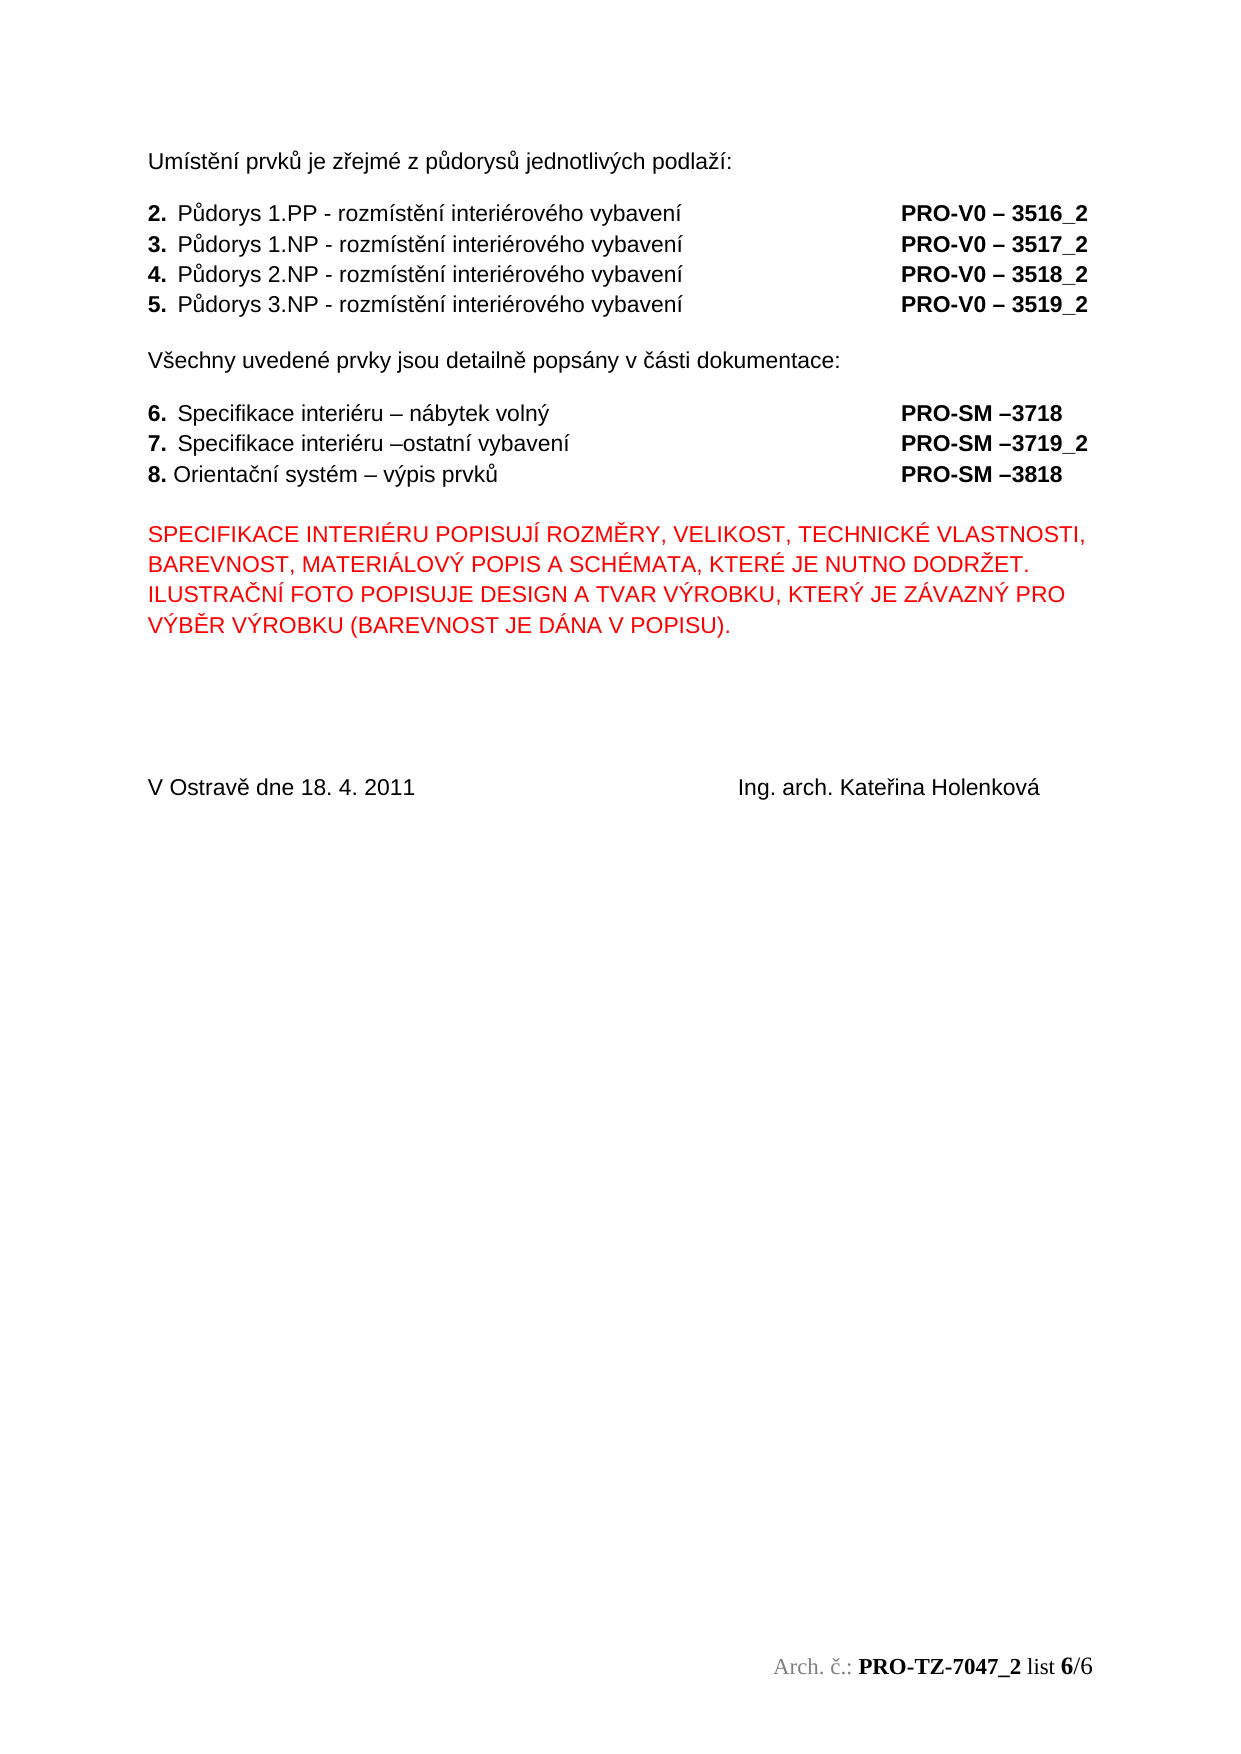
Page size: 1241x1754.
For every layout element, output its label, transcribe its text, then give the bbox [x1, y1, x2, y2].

text Všechny uvedené prvky jsou detailně popsány v části dokumentace: [148, 347, 1093, 374]
text Umístění prvků je zřejmé z půdorysů jednotlivých podlaží: [148, 148, 1093, 174]
text 6. Specifikace interiéru – nábytek volný PRO-SM –3718 [148, 400, 1093, 427]
text 5. Půdorys 3.NP - rozmístění interiérového vybavení PRO-V0 – 3519_2 [148, 291, 1093, 317]
text 4. Půdorys 2.NP - rozmístění interiérového vybavení PRO-V0 – 3518_2 [148, 261, 1093, 287]
text 8. Orientační systém – výpis prvků PRO-SM –3818 [148, 461, 1093, 487]
text 3. Půdorys 1.NP - rozmístění interiérového vybavení PRO-V0 – 3517_2 [148, 231, 1093, 257]
text 2. Půdorys 1.PP - rozmístění interiérového vybavení PRO-V0 – 3516_2 [148, 200, 1093, 227]
text 7. Specifikace interiéru –ostatní vybavení PRO-SM –3719_2 [148, 430, 1093, 457]
text SPECIFIKACE INTERIÉRU POPISUJÍ ROZMĚRY, VELIKOST, TECHNICKÉ VLASTNOSTI, BAREVNOST, MATERIÁLOVÝ POPIS A SCHÉMATA, KTERÉ JE NUTNO DODRŽET. ILUSTRAČNÍ FOTO POPISUJE DESIGN A TVAR VÝROBKU, KTERÝ JE ZÁVAZNÝ PRO VÝBĚR VÝROBKU (BAREVNOST JE DÁNA V POPISU). [148, 521, 1093, 638]
text V Ostravě dne 18. 4. 2011 Ing. arch. Kateřina Holenková [148, 774, 1093, 800]
